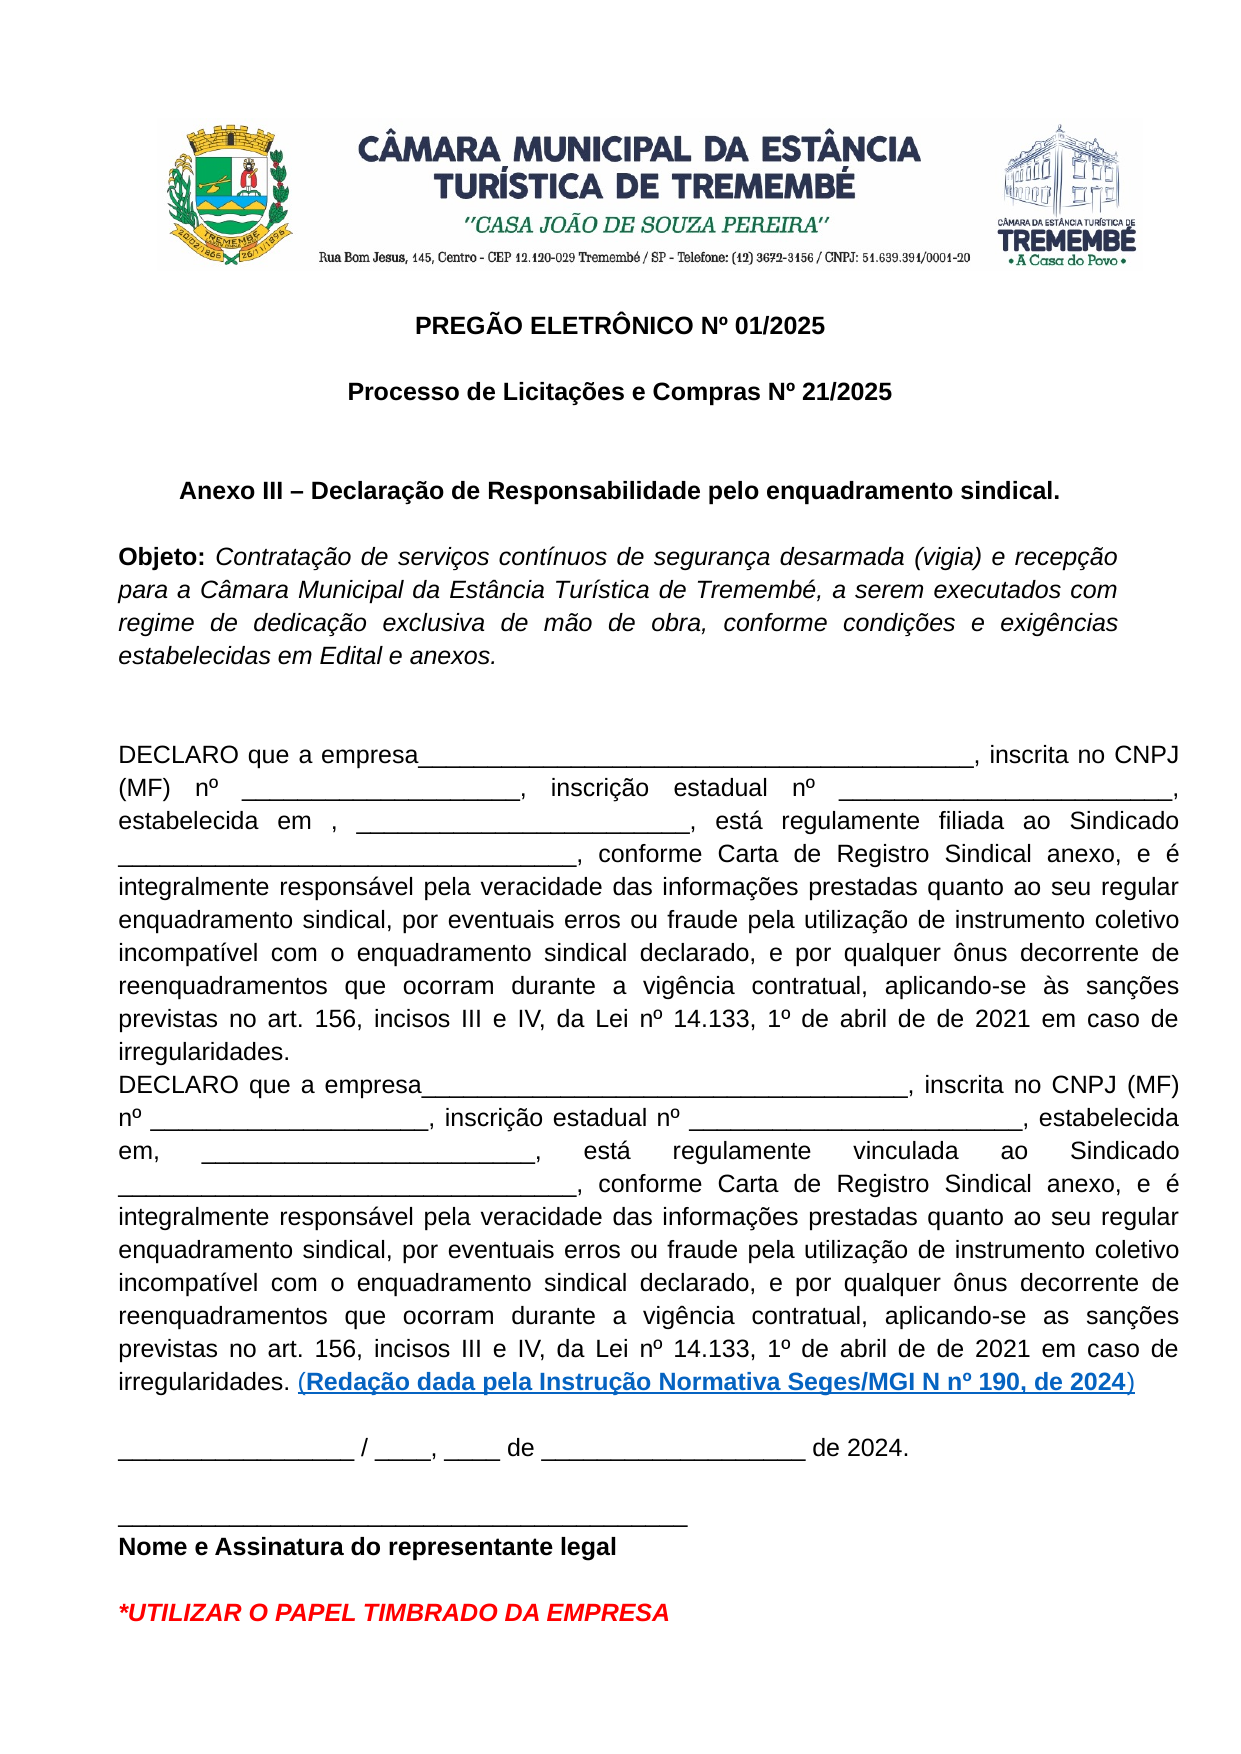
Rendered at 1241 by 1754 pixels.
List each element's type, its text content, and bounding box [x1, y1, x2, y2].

text Objeto: Contratação de serviços contínuos de segurança desarmada (vigia) e recepção para a Câmara Municipal da Estância Turística de Tremembé, a serem executados com regime de dedicação exclusiva de mão de obra, conforme condições e exigências estabelecidas em Edital e anexos. [118, 542, 1122, 669]
text DECLARO que a empresa________________________________________, inscrita no CNPJ (MF) nº ____________________, inscrição estadual nº ________________________, estabelecida em , ________________________, está regulamente filiada ao Sindicado _________________________________, conforme Carta de Registro Sindical anexo, e é integralmente responsável pela veracidade das informações prestadas quanto ao seu regular enquadramento sindical, por eventuais erros ou fraude pela utilização de instrumento coletivo incompatível com o enquadramento sindical declarado, e por qualquer ônus decorrente de reenquadramentos que ocorram durante a vigência contratual, aplicando-se às sanções previstas no art. 156, incisos III e IV, da Lei nº 14.133, 1º de abril de de 2021 em caso de irregularidades. [118, 740, 1181, 1066]
picture [156, 118, 1143, 271]
text _________________ / ____, ____ de ___________________ de 2024. [118, 1433, 1181, 1462]
text _________________________________________ [118, 1499, 1181, 1528]
text *UTILIZAR O PAPEL TIMBRADO DA EMPRESA [118, 1598, 1181, 1627]
text PREGÃO ELETRÔNICO Nº 01/2025 [118, 311, 1122, 339]
text Nome e Assinatura do representante legal [118, 1532, 1181, 1561]
text Anexo III – Declaração de Responsabilidade pelo enquadramento sindical. [118, 476, 1122, 504]
text Processo de Licitações e Compras Nº 21/2025 [118, 377, 1122, 405]
text DECLARO que a empresa___________________________________, inscrita no CNPJ (MF) nº ____________________, inscrição estadual nº ________________________, estabelecida em, ________________________, está regulamente vinculada ao Sindicado _________________________________, conforme Carta de Registro Sindical anexo, e é integralmente responsável pela veracidade das informações prestadas quanto ao seu regular enquadramento sindical, por eventuais erros ou fraude pela utilização de instrumento coletivo incompatível com o enquadramento sindical declarado, e por qualquer ônus decorrente de reenquadramentos que ocorram durante a vigência contratual, aplicando-se as sanções previstas no art. 156, incisos III e IV, da Lei nº 14.133, 1º de abril de de 2021 em caso de irregularidades. (Redação dada pela Instrução Normativa Seges/MGI N nº 190, de 2024) [118, 1070, 1181, 1396]
